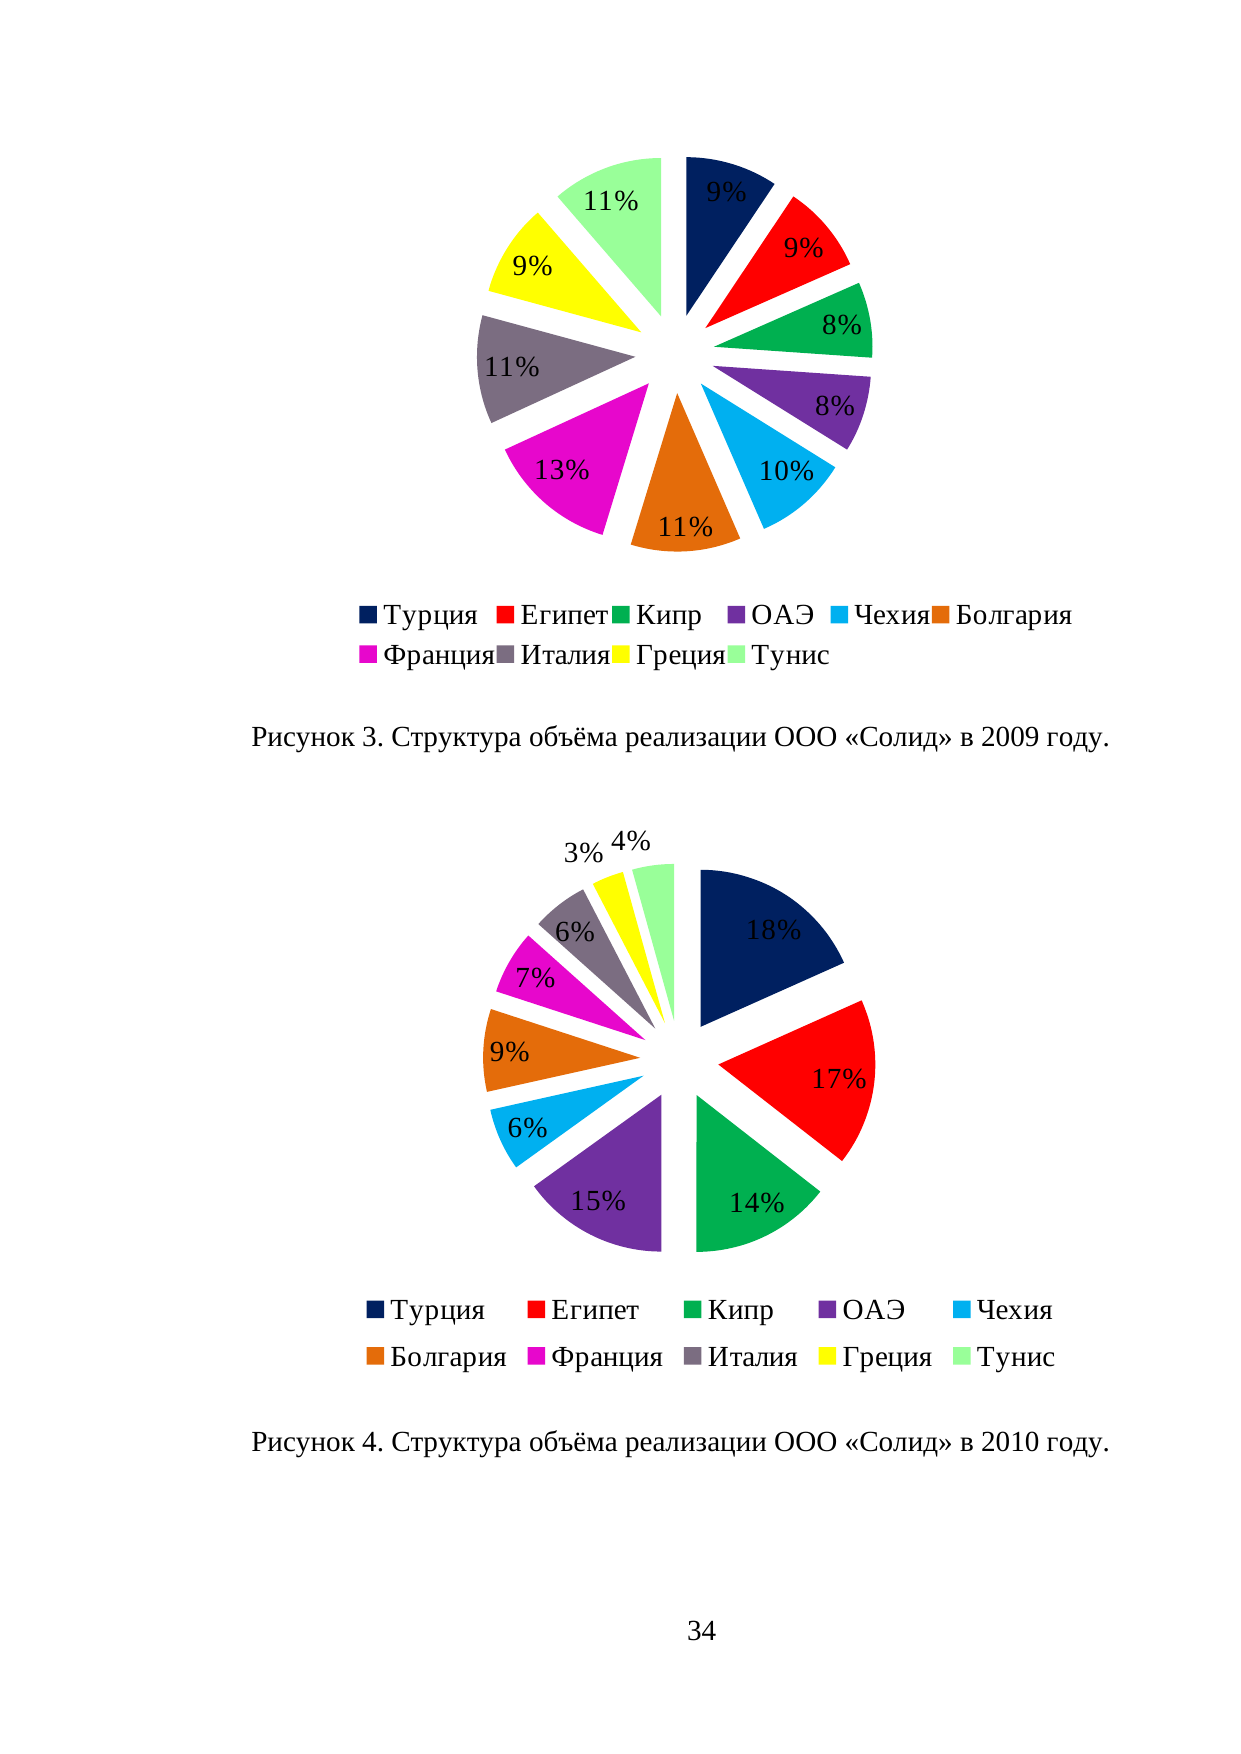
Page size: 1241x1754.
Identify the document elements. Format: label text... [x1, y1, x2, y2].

text Рисунок 3. Структура объёма реализации ООО «Солид» в 2009 году. [177, 719, 1152, 753]
text Рисунок 4. Структура объёма реализации ООО «Солид» в 2010 году. [177, 1424, 1152, 1458]
